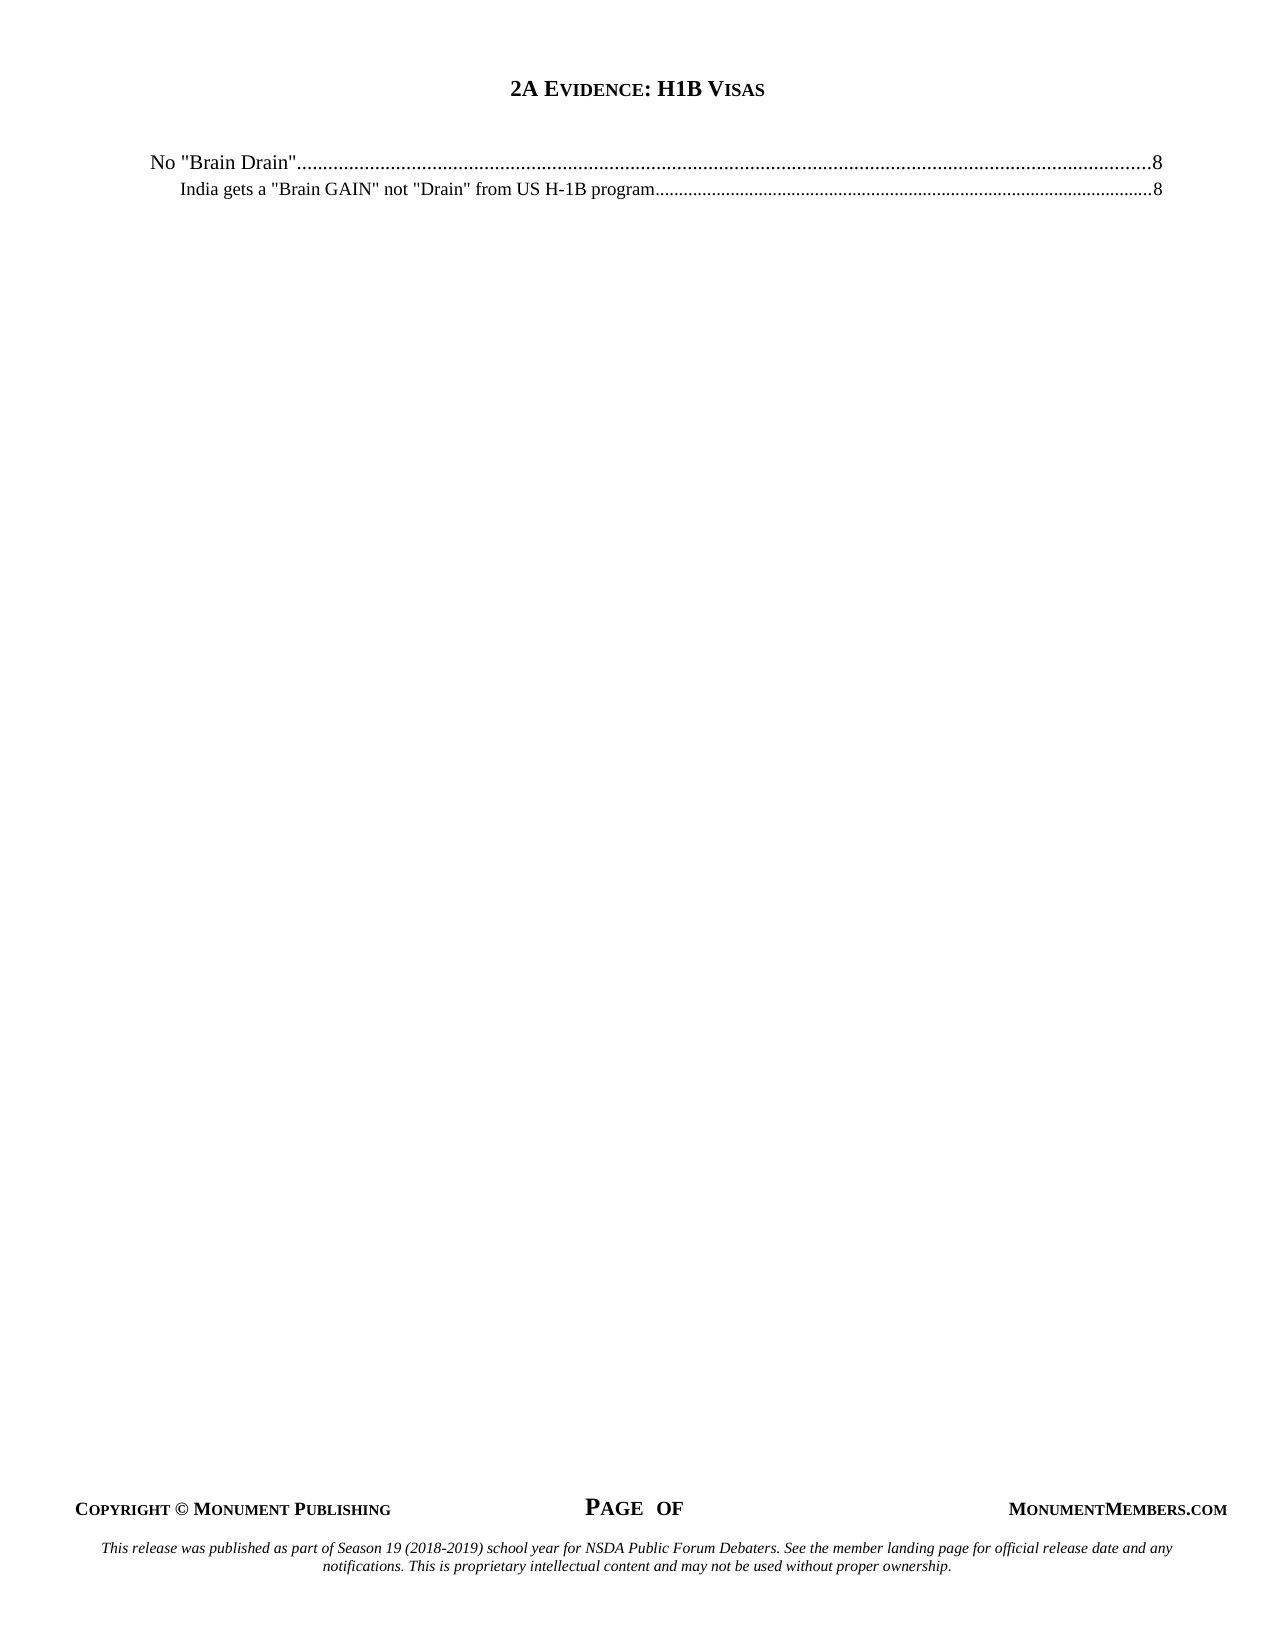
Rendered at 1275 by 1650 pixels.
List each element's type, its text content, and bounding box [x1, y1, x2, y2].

text India gets a "Brain GAIN" not "Drain" from US H-1B program 8 [180, 178, 1125, 199]
text No "Brain Drain" 8 [150, 150, 1125, 174]
